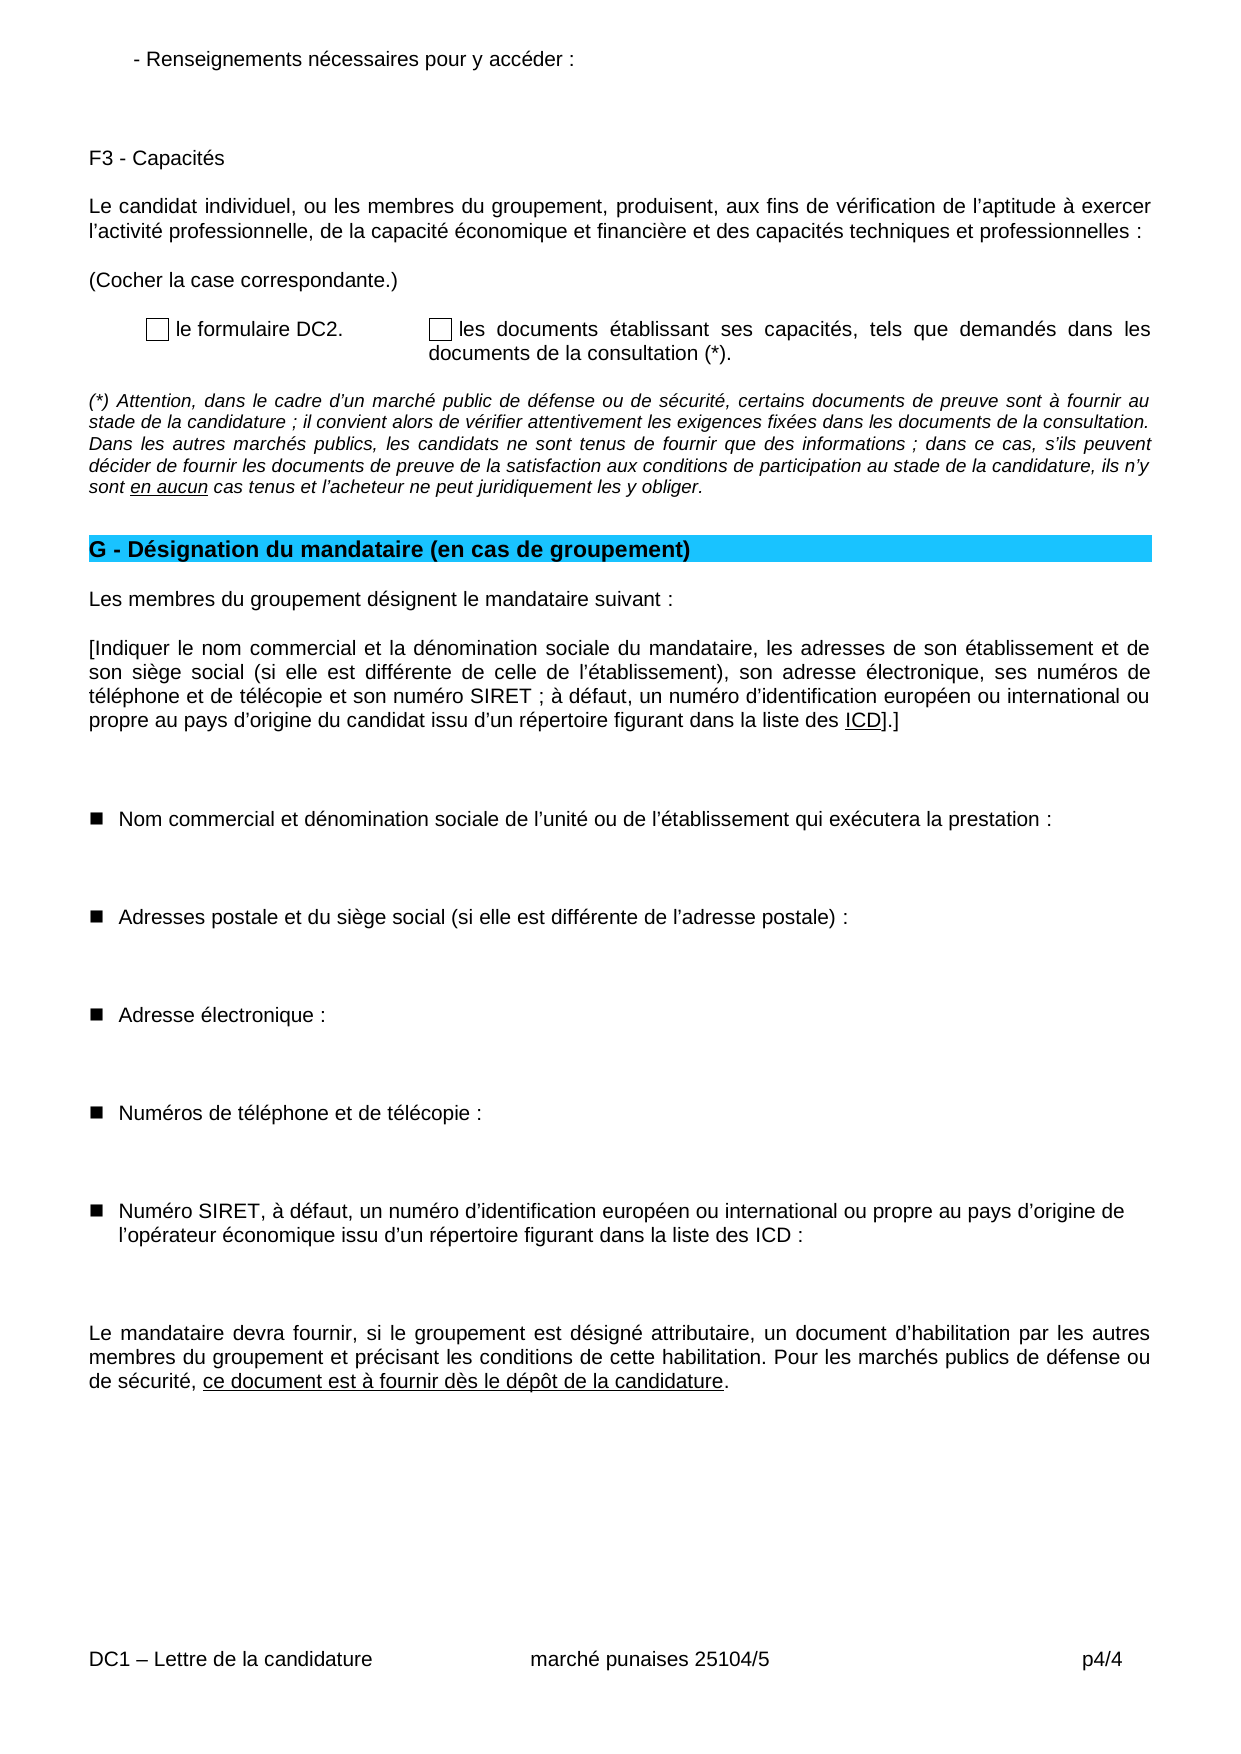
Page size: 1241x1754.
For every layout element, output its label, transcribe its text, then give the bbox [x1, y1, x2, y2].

list Nom commercial et dénomination sociale de l’unité ou de l’établissement qui exécutera la prestation : [89, 807, 1152, 831]
text F3 - Capacités [89, 145, 1152, 169]
text (*) Attention, dans le cadre d’un marché public de défense ou de sécurité, certains documents de preuve sont à fournir au stade de la candidature ; il convient alors de vérifier attentivement les exigences fixées dans les documents de la consultation. Dans les autres marchés publics, les candidats ne sont tenus de fournir que des informations ; dans ce cas, s’ils peuvent décider de fournir les documents de preuve de la satisfaction aux conditions de participation au stade de la candidature, ils n’y sont en aucun cas tenus et l’acheteur ne peut juridiquement les y obliger. [89, 390, 1152, 498]
list Numéros de téléphone et de télécopie : [89, 1101, 1152, 1125]
list Adresses postale et du siège social (si elle est différente de l’adresse postale) : [89, 905, 1152, 929]
text Le candidat individuel, ou les membres du groupement, produisent, aux fins de vérification de l’aptitude à exercer l’activité professionnelle, de la capacité économique et financière et des capacités techniques et professionnelles : [89, 194, 1152, 243]
text (Cocher la case correspondante.) [89, 268, 1152, 292]
text - Renseignements nécessaires pour y accéder : [133, 47, 1152, 71]
text Les membres du groupement désignent le mandataire suivant : [89, 587, 1152, 611]
text [Indiquer le nom commercial et la dénomination sociale du mandataire, les adresses de son établissement et de son siège social (si elle est différente de celle de l’établissement), son adresse électronique, ses numéros de téléphone et de télécopie et son numéro SIRET ; à défaut, un numéro d’identification européen ou international ou propre au pays d’origine du candidat issu d’un répertoire figurant dans la liste des ICD].] [89, 636, 1152, 732]
text Le mandataire devra fournir, si le groupement est désigné attributaire, un document d’habilitation par les autres membres du groupement et précisant les conditions de cette habilitation. Pour les marchés publics de défense ou de sécurité, ce document est à fournir dès le dépôt de la candidature. [89, 1321, 1152, 1393]
list Adresse électronique : [89, 1003, 1152, 1027]
text le formulaire DC2. les documents établissant ses capacités, tels que demandés dans les documents de la consultation (*). [146, 317, 1152, 365]
subtitle Désignation du mandataire (en cas de groupement) [89, 535, 1152, 562]
list Numéro SIRET, à défaut, un numéro d’identification européen ou international ou propre au pays d’origine de l’opérateur économique issu d’un répertoire figurant dans la liste des ICD : [89, 1199, 1152, 1247]
